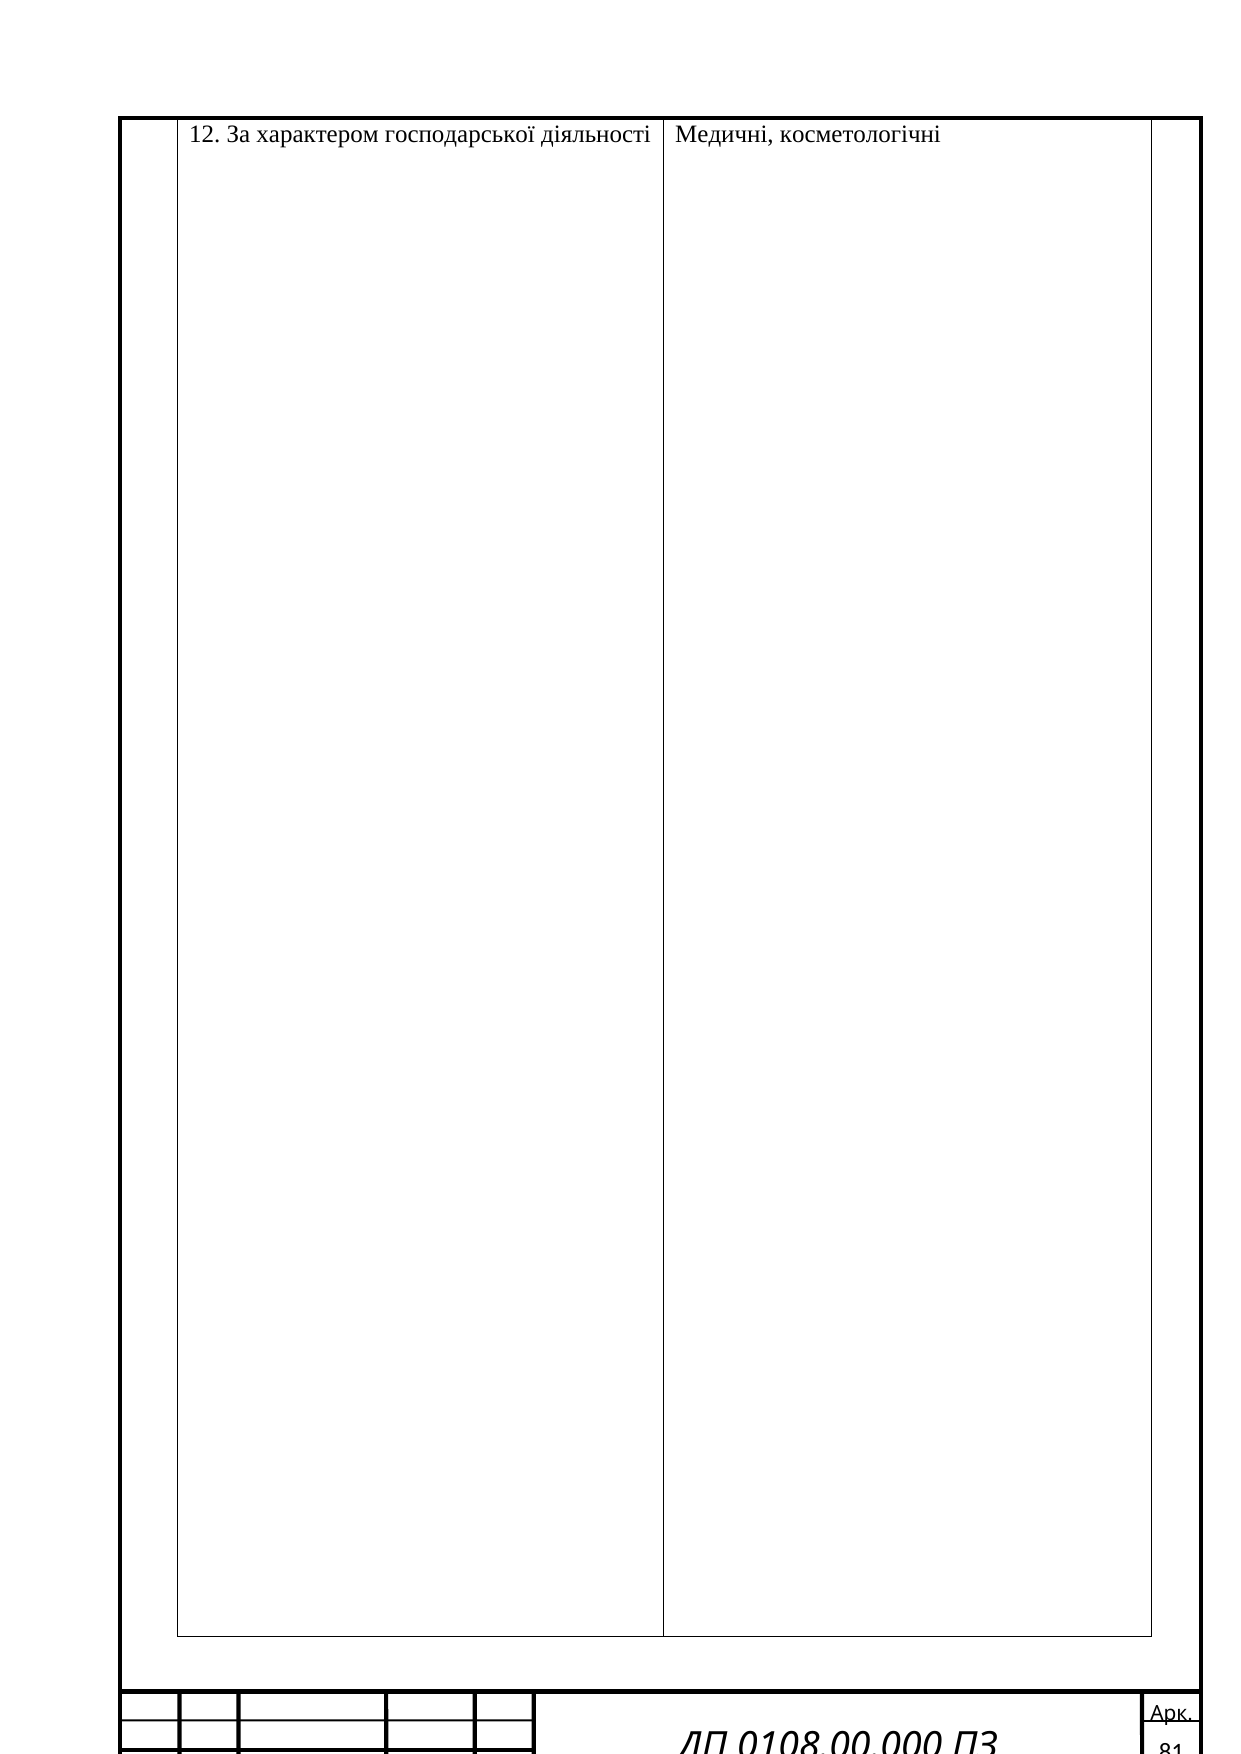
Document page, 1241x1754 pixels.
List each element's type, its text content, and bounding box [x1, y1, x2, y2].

table_cell Медичні, косметологічні [664, 119, 1151, 1636]
table_cell 12. За характером господарської діяльності [178, 119, 663, 1636]
